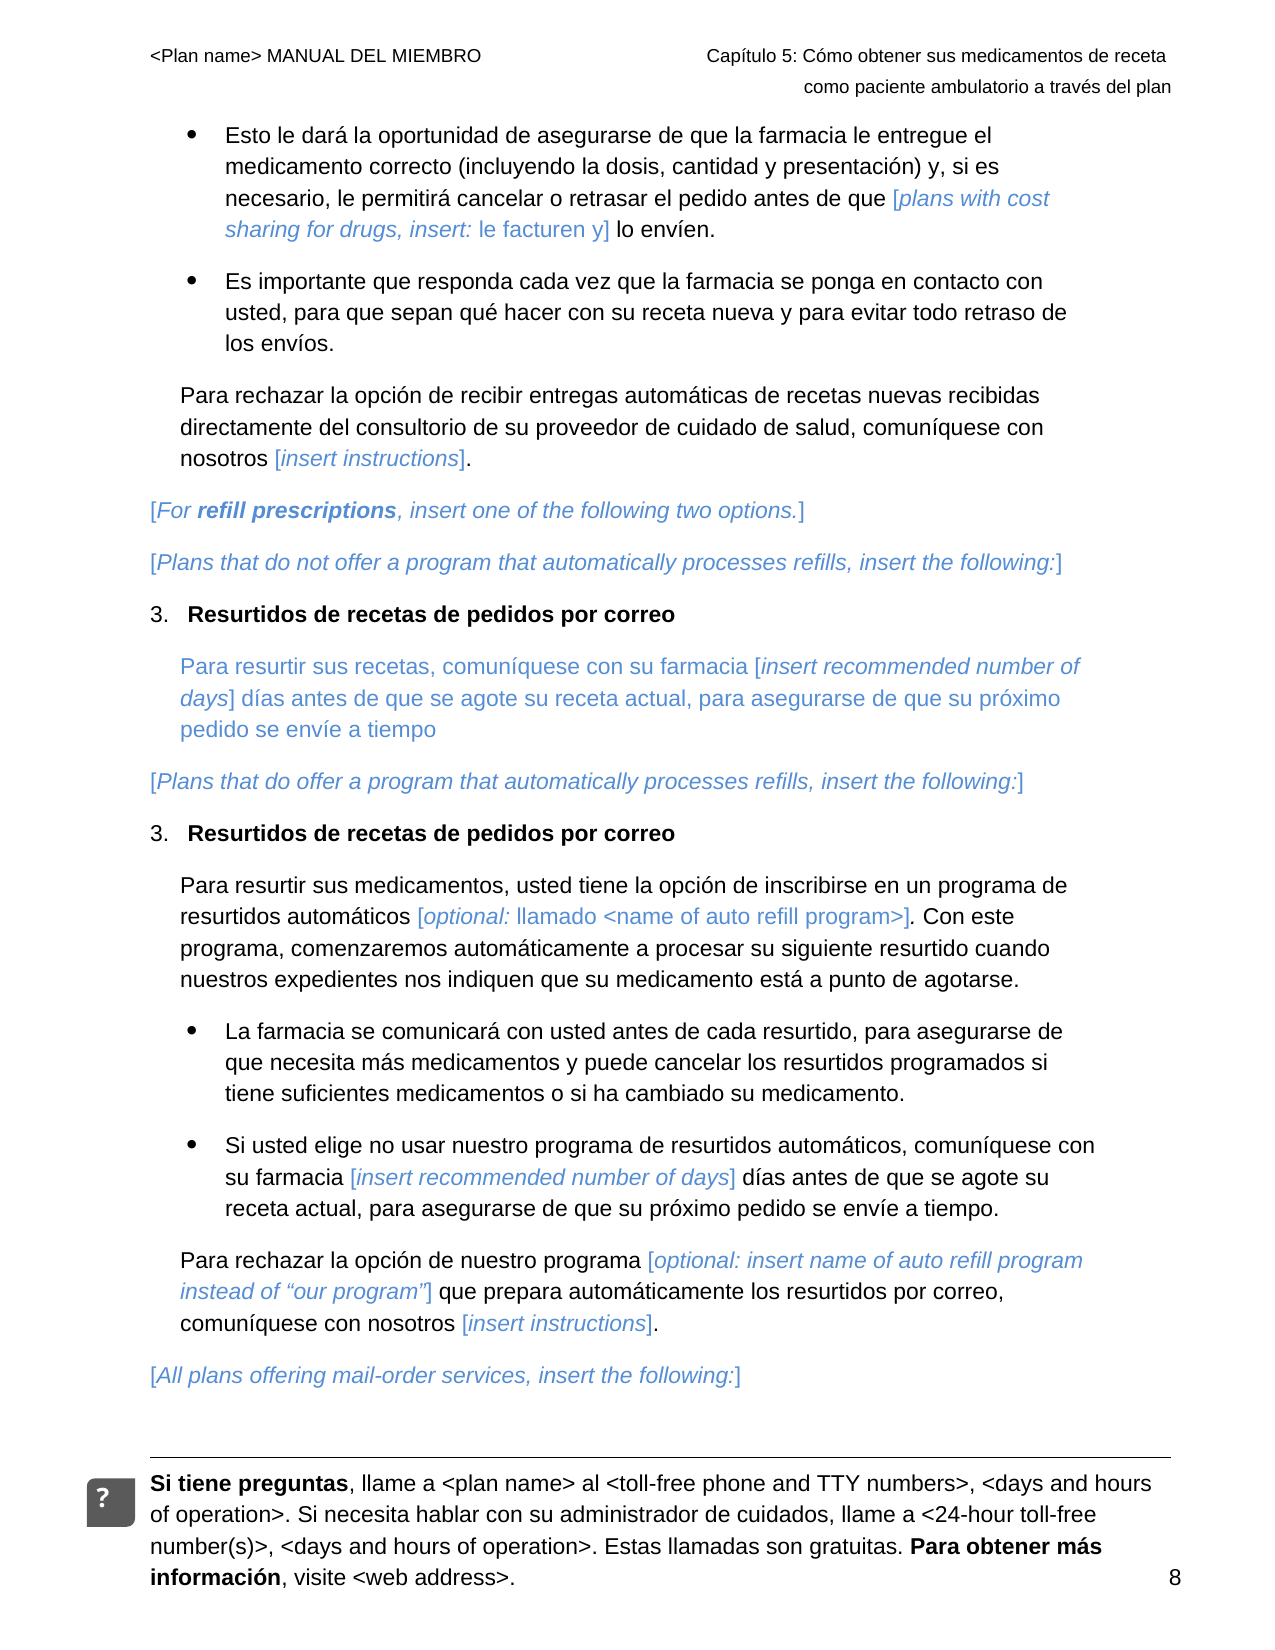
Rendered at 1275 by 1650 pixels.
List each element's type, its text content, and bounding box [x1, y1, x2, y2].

list Para rechazar la opción de nuestro programa [optional: insert name of auto refill program instead of “our program”] que prepara automáticamente los resurtidos por correo, comuníquese con nosotros [insert instructions]. [180, 1243, 1096, 1337]
list Esto le dará la oportunidad de asegurarse de que la farmacia le entregue el medicamento correcto (incluyendo la dosis, cantidad y presentación) y, si es necesario, le permitirá cancelar o retrasar el pedido antes de que [plans with cost sharing for drugs, insert: le facturen y] lo envíen. [187, 118, 1096, 243]
list Resurtidos de recetas de pedidos por correo [150, 816, 1096, 848]
list Para resurtir sus recetas, comuníquese con su farmacia [insert recommended number of days] días antes de que se agote su receta actual, para asegurarse de que su próximo pedido se envíe a tiempo [180, 650, 1096, 743]
list Si usted elige no usar nuestro programa de resurtidos automáticos, comuníquese con su farmacia [insert recommended number of days] días antes de que se agote su receta actual, para asegurarse de que su próximo pedido se envíe a tiempo. [187, 1129, 1096, 1223]
list La farmacia se comunicará con usted antes de cada resurtido, para asegurarse de que necesita más medicamentos y puede cancelar los resurtidos programados si tiene suficientes medicamentos o si ha cambiado su medicamento. [187, 1014, 1096, 1108]
text [All plans offering mail-order services, insert the following:] [150, 1358, 1171, 1389]
list Es importante que responda cada vez que la farmacia se ponga en contacto con usted, para que sepan qué hacer con su receta nueva y para evitar todo retraso de los envíos. [187, 264, 1096, 358]
list Para resurtir sus medicamentos, usted tiene la opción de inscribirse en un programa de resurtidos automáticos [optional: llamado <name of auto refill program>]. Con este programa, comenzaremos automáticamente a procesar su siguiente resurtido cuando nuestros expedientes nos indiquen que su medicamento está a punto de agotarse. [180, 868, 1096, 993]
list Para rechazar la opción de recibir entregas automáticas de recetas nuevas recibidas directamente del consultorio de su proveedor de cuidado de salud, comuníquese con nosotros [insert instructions]. [180, 379, 1096, 473]
text [Plans that do not offer a program that automatically processes refills, insert the following:] [150, 546, 1171, 577]
text [For refill prescriptions, insert one of the following two options.] [150, 493, 1171, 525]
list Resurtidos de recetas de pedidos por correo [150, 598, 1171, 629]
text [Plans that do offer a program that automatically processes refills, insert the following:] [150, 764, 1171, 796]
